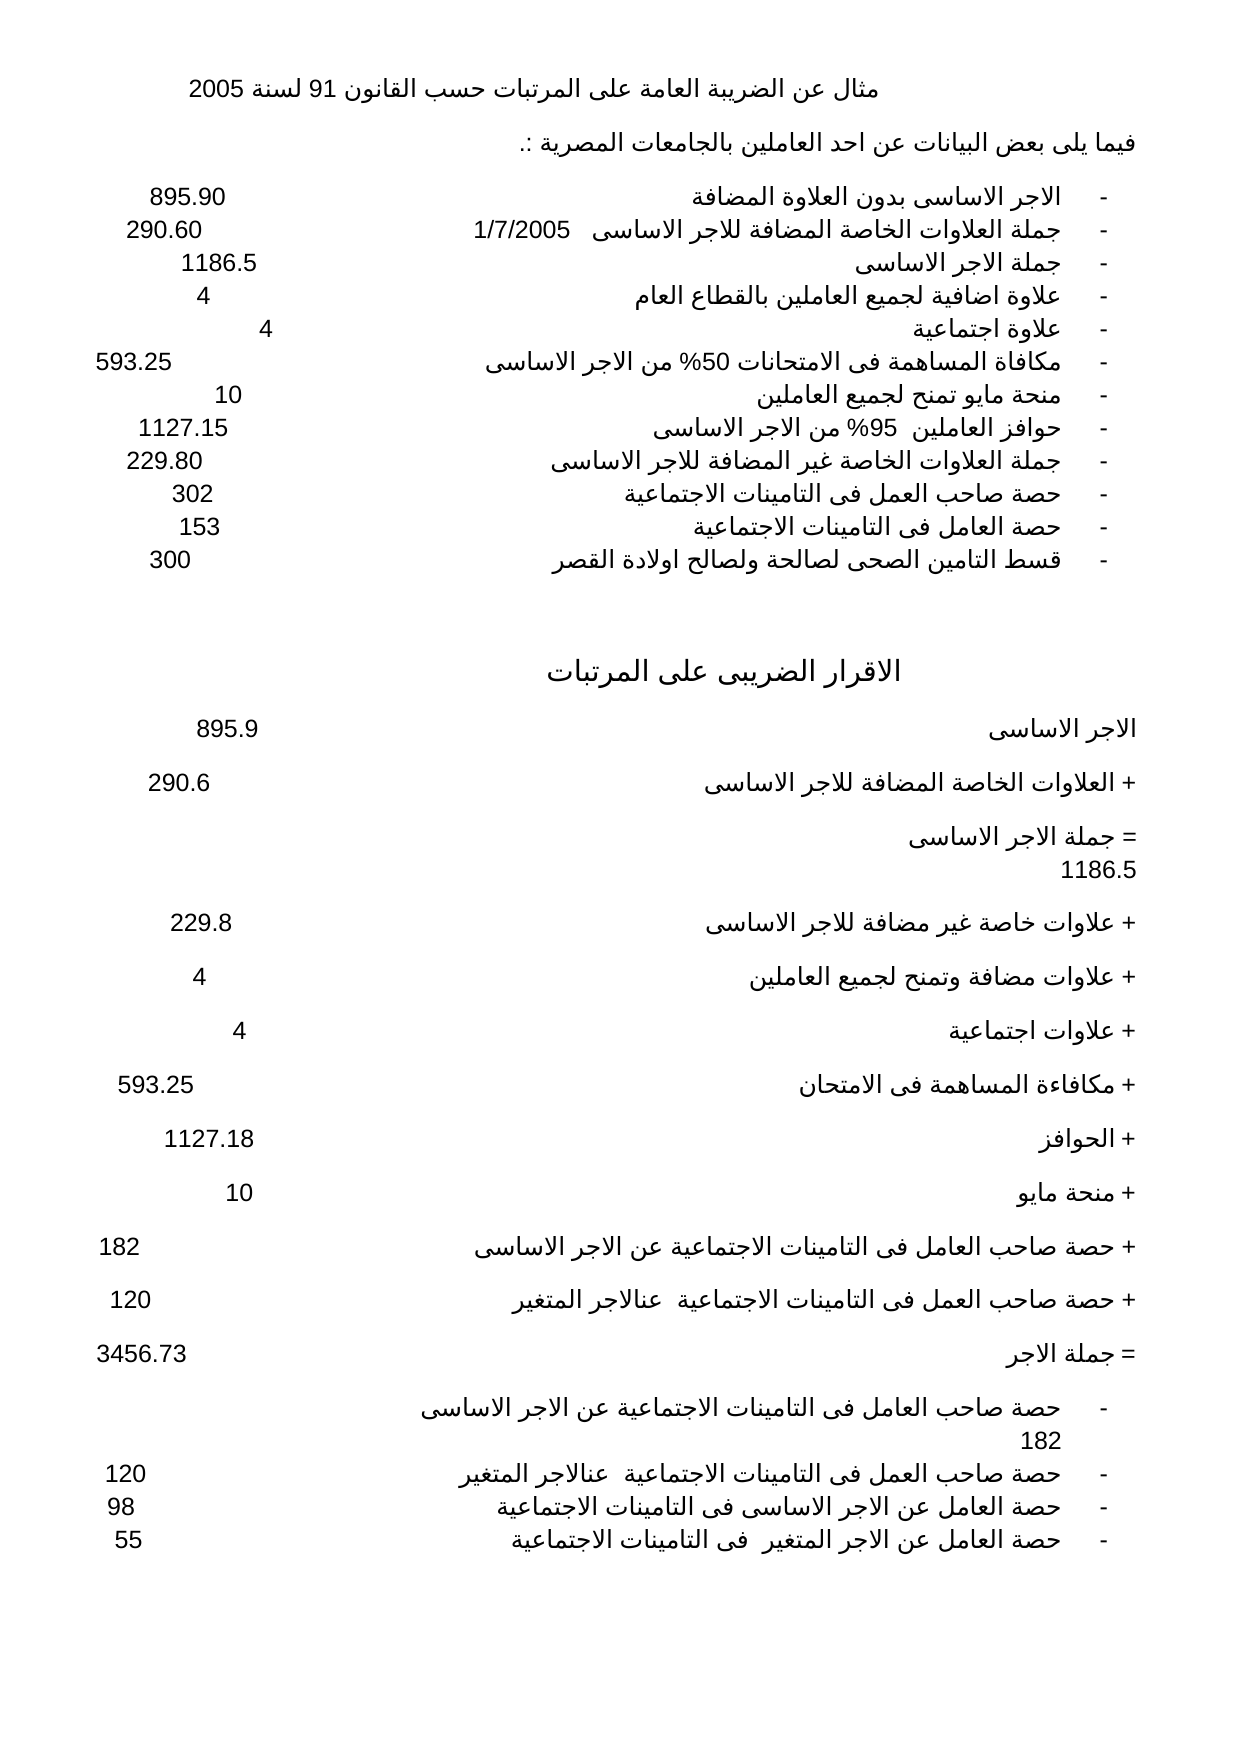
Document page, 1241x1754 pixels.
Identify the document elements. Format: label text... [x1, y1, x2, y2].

list جملة الاجر الاساسى 1186.5 [89, 248, 1099, 276]
text الاجر الاساسى 895.9 [89, 714, 1137, 743]
text + علاوات خاصة غير مضافة للاجر الاساسى 229.8 [89, 908, 1137, 937]
list علاوة اجتماعية 4 [89, 314, 1099, 342]
text + مكافاءة المساهمة فى الامتحان 593.25 [89, 1070, 1137, 1099]
list قسط التامين الصحى لصالحة ولصالح اولادة القصر 300 [89, 545, 1099, 573]
text = جملة الاجر الاساسى 1186.5 [89, 822, 1137, 883]
text + العلاوات الخاصة المضافة للاجر الاساسى 290.6 [89, 768, 1137, 796]
list حصة العامل عن الاجر المتغير فى التامينات الاجتماعية 55 [89, 1525, 1099, 1554]
text مثال عن الضريبة العامة على المرتبات حسب القانون 91 لسنة 2005 [89, 74, 1137, 103]
text + منحة مايو 10 [89, 1178, 1137, 1206]
text + حصة صاحب العامل فى التامينات الاجتماعية عن الاجر الاساسى 182 [89, 1232, 1137, 1260]
list الاجر الاساسى بدون العلاوة المضافة 895.90 [89, 182, 1099, 210]
text الاقرار الضريبى على المرتبات [89, 654, 1137, 688]
text + حصة صاحب العمل فى التامينات الاجتماعية عنالاجر المتغير 120 [89, 1285, 1137, 1314]
text فيما يلى بعض البيانات عن احد العاملين بالجامعات المصرية :. [89, 128, 1137, 156]
list حصة صاحب العامل فى التامينات الاجتماعية عن الاجر الاساسى 182 [89, 1393, 1099, 1455]
list جملة العلاوات الخاصة غير المضافة للاجر الاساسى 229.80 [89, 446, 1099, 474]
list علاوة اضافية لجميع العاملين بالقطاع العام 4 [89, 281, 1099, 309]
text + علاوات اجتماعية 4 [89, 1016, 1137, 1045]
text = جملة الاجر 3456.73 [89, 1339, 1137, 1368]
list حصة صاحب العمل فى التامينات الاجتماعية 302 [89, 479, 1099, 507]
list حوافز العاملين 95% من الاجر الاساسى 1127.15 [89, 413, 1099, 441]
list جملة العلاوات الخاصة المضافة للاجر الاساسى 1/7/2005 290.60 [89, 214, 1099, 243]
text + علاوات مضافة وتمنح لجميع العاملين 4 [89, 962, 1137, 991]
list منحة مايو تمنح لجميع العاملين 10 [89, 380, 1099, 408]
text + الحوافز 1127.18 [89, 1124, 1137, 1153]
list حصة صاحب العمل فى التامينات الاجتماعية عنالاجر المتغير 120 [89, 1459, 1099, 1488]
list حصة العامل فى التامينات الاجتماعية 153 [89, 512, 1099, 541]
list مكافاة المساهمة فى الامتحانات 50% من الاجر الاساسى 593.25 [89, 347, 1099, 375]
list حصة العامل عن الاجر الاساسى فى التامينات الاجتماعية 98 [89, 1492, 1099, 1521]
